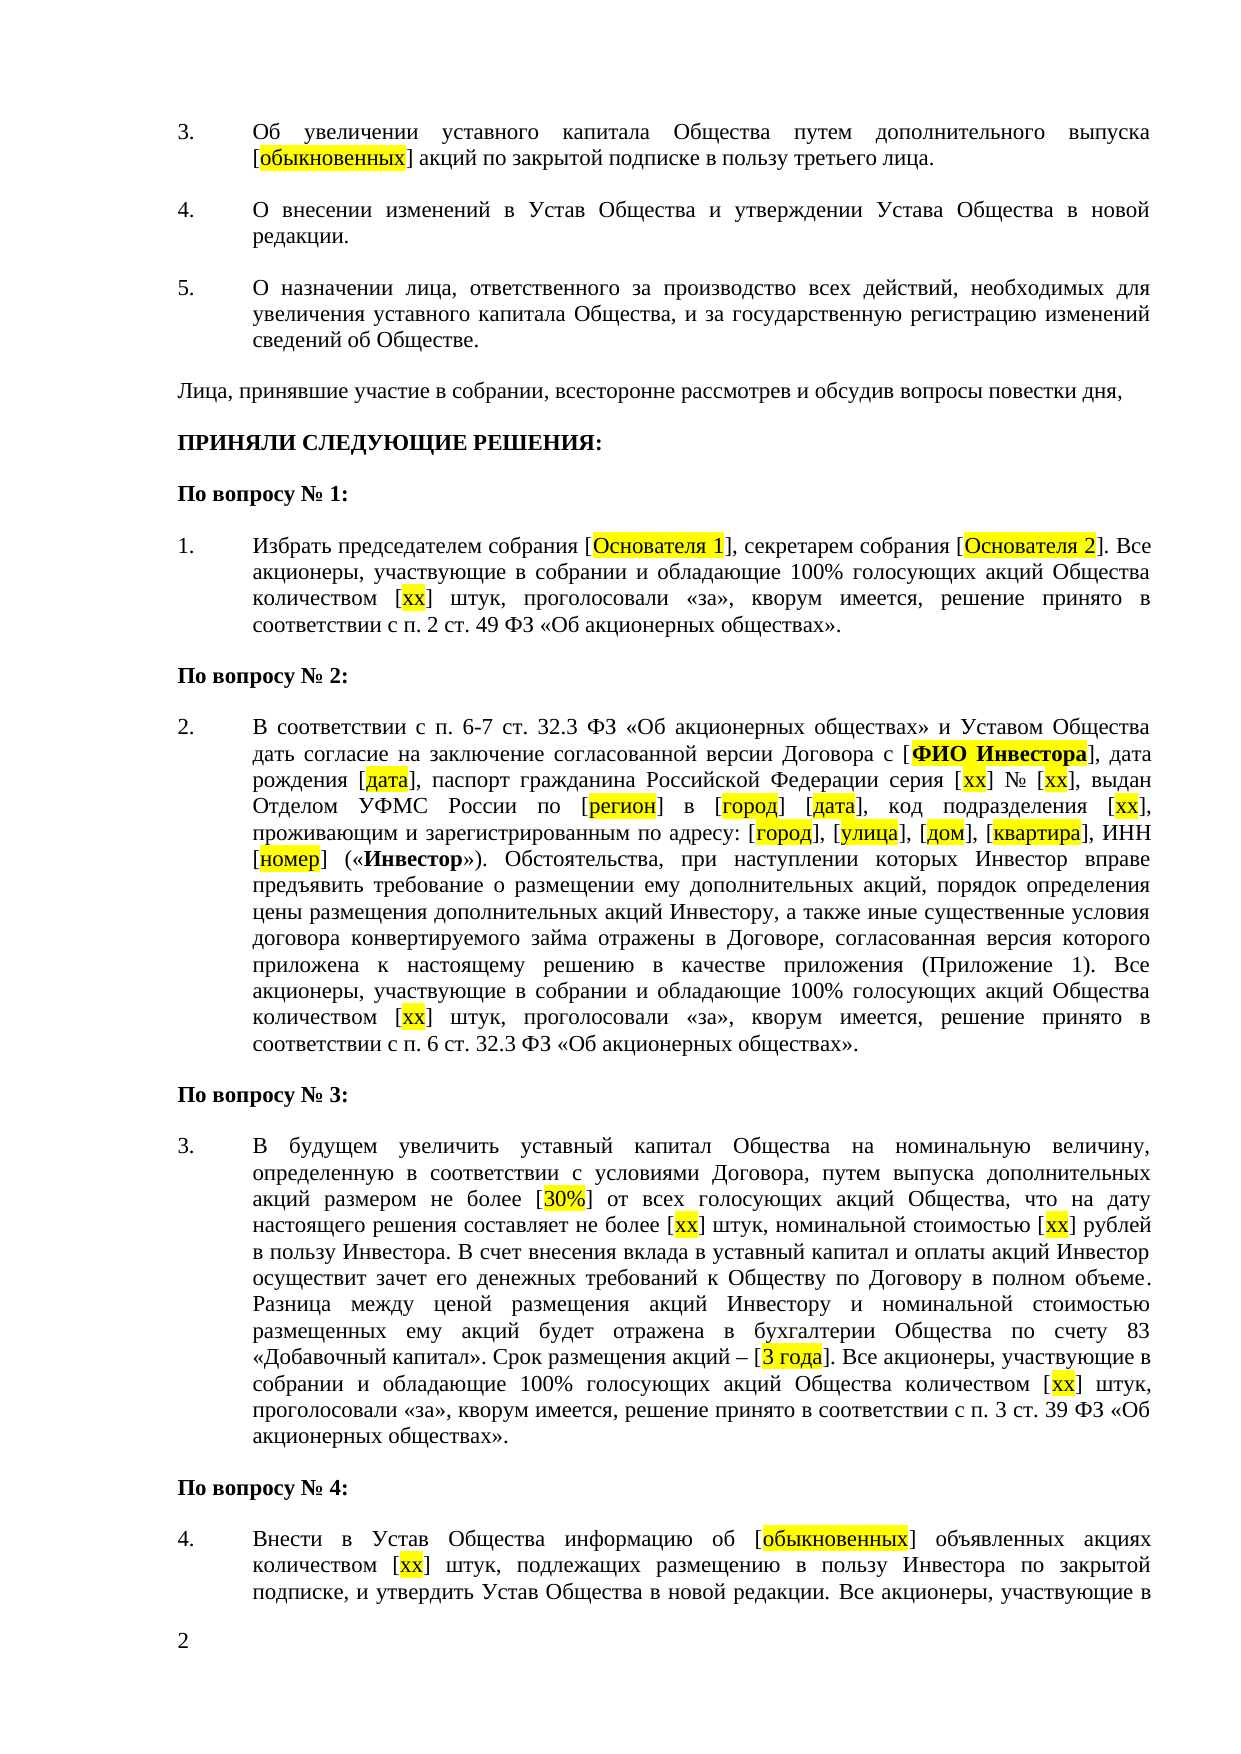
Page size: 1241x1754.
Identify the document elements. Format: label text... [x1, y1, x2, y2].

text По вопросу № 2: [177, 662, 1152, 688]
list По вопросу № 1: [177, 480, 1152, 507]
text По вопросу № 3: [177, 1081, 1152, 1107]
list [177, 1525, 1152, 1604]
list В соответствии с п. 6-7 ст. 32.3 ФЗ «Об акционерных обществах» и Уставом Общества дать согласие на заключение согласованной версии Договора с [ФИО Инвестора], дата рождения [дата], паспорт гражданина Российской Федерации серия [хх] № [хх], выдан Отделом УФМС России по [регион] в [город] [дата], код подразделения [xx], проживающим и зарегистрированным по адресу: [город], [улица], [дом], [квартира], ИНН [номер] («Инвестор»). Обстоятельства, при наступлении которых Инвестор вправе предъявить требование о размещении ему дополнительных акций, порядок определения цены размещения дополнительных акций Инвестору, а также иные существенные условия договора конвертируемого займа отражены в Договоре, согласованная версия которого приложена к настоящему решению в качестве приложения (Приложение 1). Все акционеры, участвующие в собрании и обладающие 100% голосующих акций Общества количеством [xx] штук, проголосовали «за», кворум имеется, решение принято в соответствии с п. 6 ст. 32.3 ФЗ «Об акционерных обществах». [177, 713, 1152, 1056]
list Избрать председателем собрания [Основателя 1], секретарем собрания [Основателя 2]. Все акционеры, участвующие в собрании и обладающие 100% голосующих акций Общества количеством [xx] штук, проголосовали «за», кворум имеется, решение принято в соответствии с п. 2 ст. 49 ФЗ «Об акционерных обществах». [177, 532, 1152, 637]
list В будущем увеличить уставный капитал Общества на номинальную величину, определенную в соответствии с условиями Договора, путем выпуска дополнительных акций размером не более [30%] от всех голосующих акций Общества, что на дату настоящего решения составляет не более [xx] штук, номинальной стоимостью [xx] рублей в пользу Инвестора. В счет внесения вклада в уставный капитал и оплаты акций Инвестор осуществит зачет его денежных требований к Обществу по Договору в полном объеме. Разница между ценой размещения акций Инвестору и номинальной стоимостью размещенных ему акций будет отражена в бухгалтерии Общества по счету 83 «Добавочный капитал». Срок размещения акций – [3 года]. Все акционеры, участвующие в собрании и обладающие 100% голосующих акций Общества количеством [xx] штук, проголосовали «за», кворум имеется, решение принято в соответствии с п. 3 ст. 39 ФЗ «Об акционерных обществах». [177, 1132, 1152, 1449]
text ПРИНЯЛИ СЛЕДУЮЩИЕ РЕШЕНИЯ: [177, 429, 1152, 455]
text Лица, принявшие участие в собрании, всесторонне рассмотрев и обсудив вопросы повестки дня, [177, 378, 1152, 404]
list О внесении изменений в Устав Общества и утверждении Устава Общества в новой редакции. [177, 196, 1152, 248]
list О назначении лица, ответственного за производство всех действий, необходимых для увеличения уставного капитала Общества, и за государственную регистрацию изменений сведений об Обществе. [177, 273, 1152, 353]
text По вопросу № 4: [177, 1474, 1152, 1500]
list Об увеличении уставного капитала Общества путем дополнительного выпуска [обыкновенных] акций по закрытой подписке в пользу третьего лица. [177, 118, 1152, 171]
